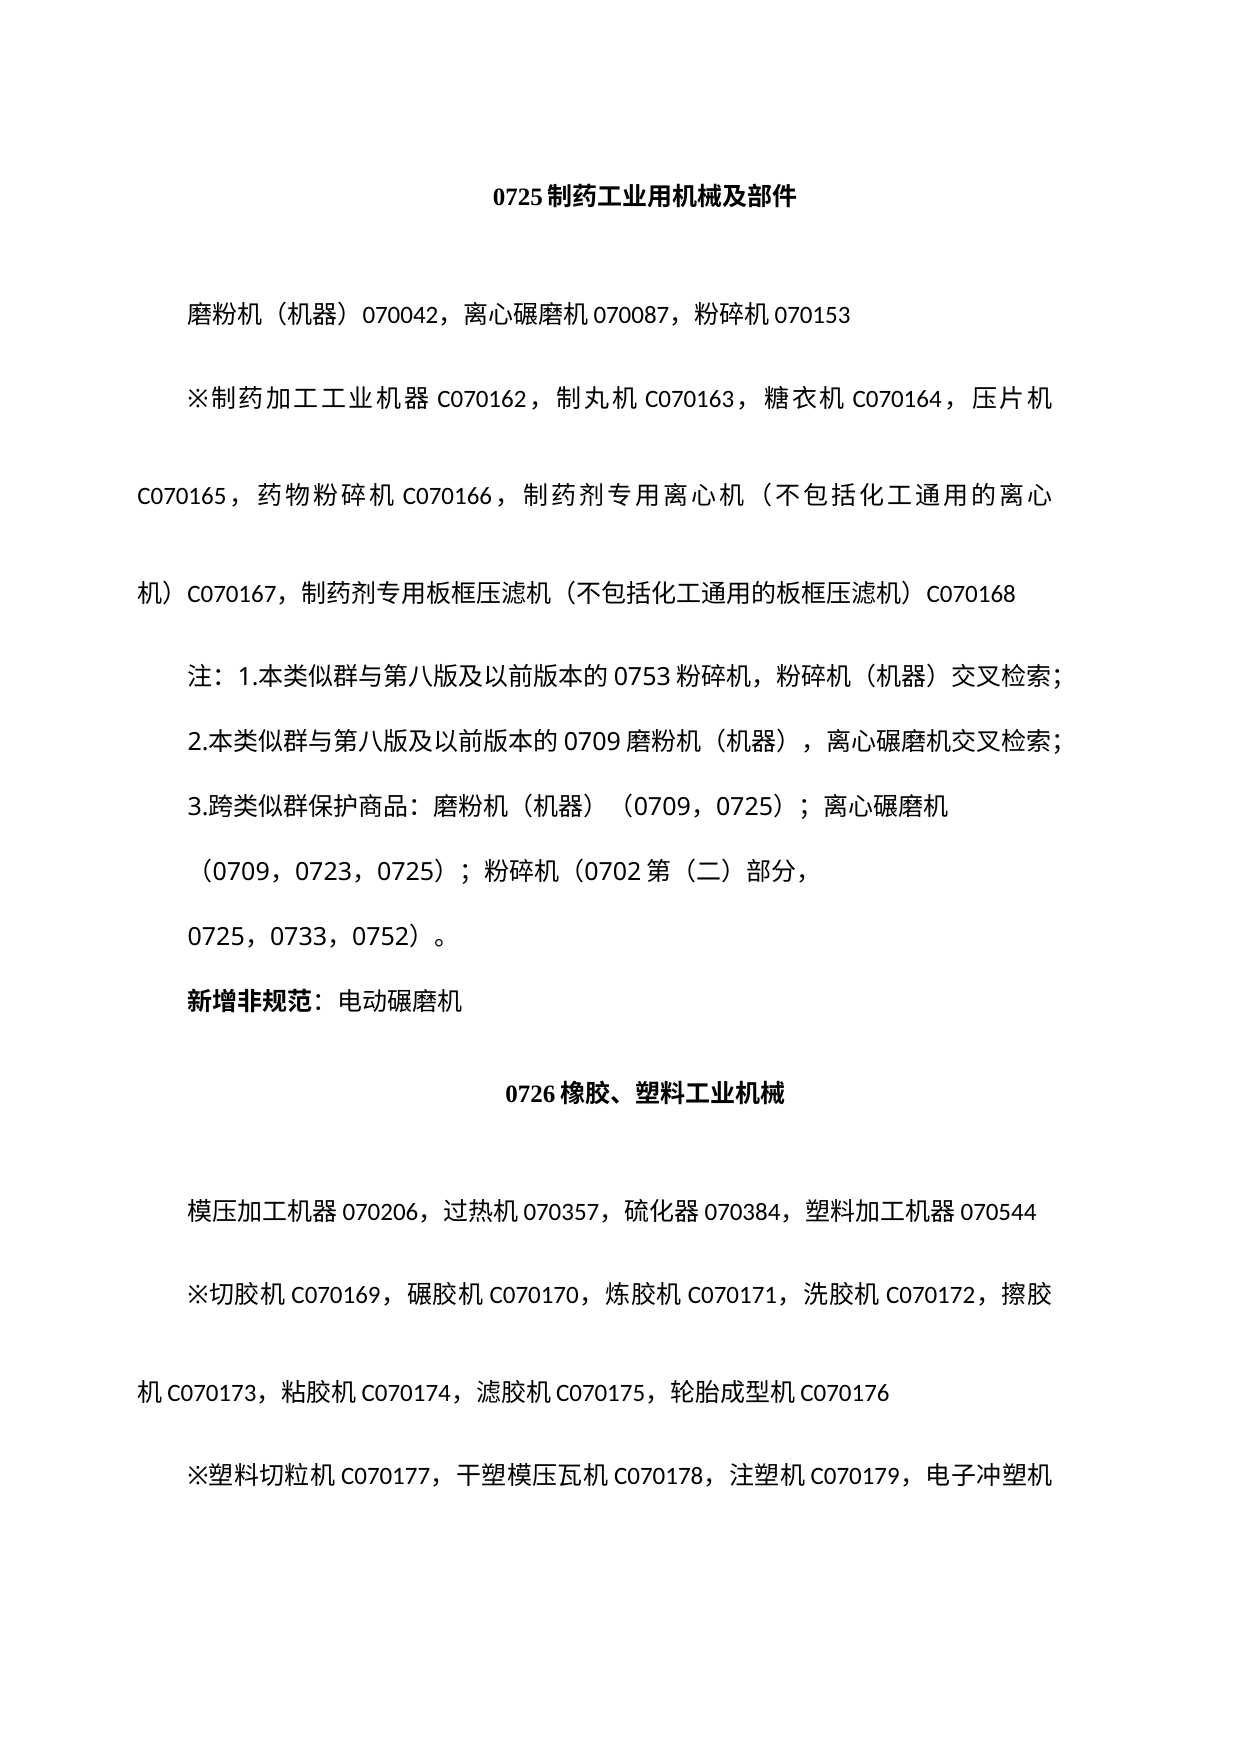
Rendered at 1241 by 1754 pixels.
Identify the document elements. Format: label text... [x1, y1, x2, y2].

subtitle 0726橡胶、塑料工业机械 [187, 1059, 1053, 1124]
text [137, 1441, 1053, 1506]
text ※制药加工工业机器C070162，制丸机C070163，糖衣机C070164，压片机C070165，药物粉碎机C070166，制药剂专用离心机（不包括化工通用的离心机）C070167，制药剂专用板框压滤机（不包括化工通用的板框压滤机）C070168 [137, 364, 1053, 624]
text 模压加工机器070206，过热机070357，硫化器070384，塑料加工机器070544 [137, 1177, 1053, 1242]
text 注：1.本类似群与第八版及以前版本的0753粉碎机，粉碎机（机器）交叉检索； [187, 642, 1053, 707]
text 2.本类似群与第八版及以前版本的0709磨粉机（机器），离心碾磨机交叉检索； [187, 707, 1053, 772]
text 磨粉机（机器）070042，离心碾磨机070087，粉碎机070153 [137, 281, 1053, 346]
subtitle 0725制药工业用机械及部件 [187, 162, 1053, 227]
text 3.跨类似群保护商品：磨粉机（机器）（0709，0725）；离心碾磨机（0709，0723，0725）；粉碎机（0702第（二）部分，0725，0733，0752）。 [187, 772, 1053, 967]
text 新增非规范：电动碾磨机 [187, 967, 1053, 1032]
text ※切胶机C070169，碾胶机C070170，炼胶机C070171，洗胶机C070172，擦胶机C070173，粘胶机C070174，滤胶机C070175，轮胎成型机C070176 [137, 1261, 1053, 1423]
